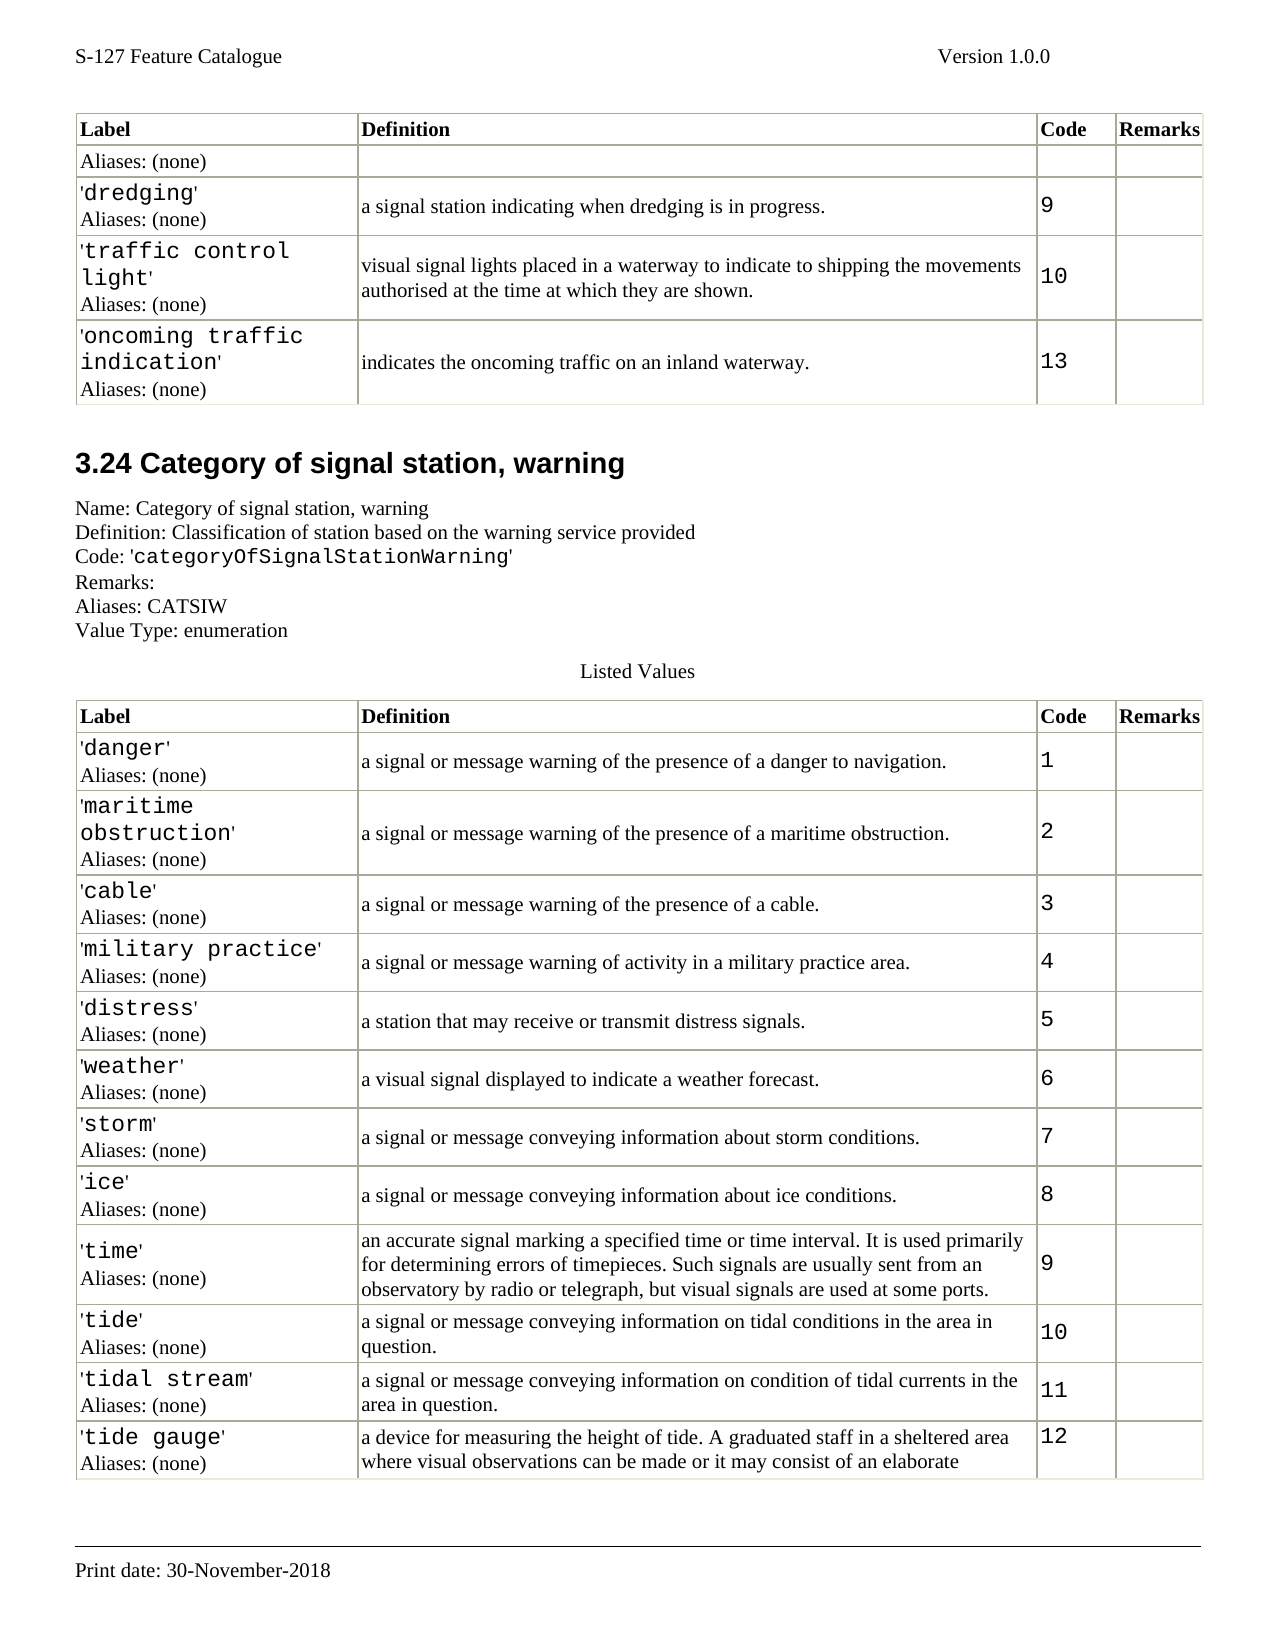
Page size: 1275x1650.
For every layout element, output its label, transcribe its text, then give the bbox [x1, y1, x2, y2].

table_cell 'cable' Aliases: (none) [77, 876, 357, 932]
table_cell 'danger' Aliases: (none) [77, 733, 357, 790]
table_cell 'oncoming traffic indication' Aliases: (none) [77, 321, 357, 404]
table_cell 3 [1038, 876, 1115, 932]
table_cell 'dredging' Aliases: (none) [77, 178, 357, 234]
table_cell [1117, 146, 1202, 176]
table_cell a signal or message warning of the presence of a cable. [359, 876, 1036, 932]
table_cell [1117, 178, 1202, 234]
table_header Label [77, 114, 357, 144]
table_cell 'bridge passage' Aliases: (none) [77, 146, 357, 176]
table_cell 'traffic control light' Aliases: (none) [77, 236, 357, 319]
text Listed Values [75, 659, 1200, 683]
table_cell [1117, 1109, 1202, 1165]
table_cell [1117, 733, 1202, 790]
table_cell a station that may receive or transmit distress signals. [359, 992, 1036, 1049]
table_cell a signal or message conveying information on tidal conditions in the area in question. [359, 1305, 1036, 1362]
table_cell 4 [1038, 934, 1115, 991]
table_header Remarks [1117, 701, 1202, 731]
table_cell 11 [1038, 1363, 1115, 1420]
table_cell a signal or message warning of activity in a military practice area. [359, 934, 1036, 991]
table_cell 'distress' Aliases: (none) [77, 992, 357, 1049]
table_cell 8 [1038, 146, 1115, 176]
table_cell 9 [1038, 178, 1115, 234]
table_cell 'time' Aliases: (none) [77, 1225, 357, 1304]
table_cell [359, 146, 1036, 176]
subtitle 3.24 Category of signal station, warning [75, 446, 1200, 479]
table_cell 'tide' Aliases: (none) [77, 1305, 357, 1362]
table_cell 10 [1038, 1305, 1115, 1362]
table_header Code [1038, 114, 1115, 144]
table_cell [1117, 1051, 1202, 1107]
table_cell [1117, 321, 1202, 404]
table_cell [1117, 1422, 1202, 1478]
table_cell [1117, 876, 1202, 932]
table_cell 10 [1038, 236, 1115, 319]
table_cell 6 [1038, 1051, 1115, 1107]
table_cell 'ice' Aliases: (none) [77, 1167, 357, 1224]
table_cell a signal or message conveying information about storm conditions. [359, 1109, 1036, 1165]
table_cell visual signal lights placed in a waterway to indicate to shipping the movements authorised at the time at which they are shown. [359, 236, 1036, 319]
table_cell 7 [1038, 1109, 1115, 1165]
table_cell [1117, 1225, 1202, 1304]
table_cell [359, 1422, 1036, 1478]
table_cell 12 [1038, 1422, 1115, 1478]
table_cell [1117, 791, 1202, 874]
table_header Code [1038, 701, 1115, 731]
text Name: Category of signal station, warning Definition: Classification of station based on the warning service provided Code: 'categoryOfSignalStationWarning' Remarks: Aliases: CATSIW Value Type: enumeration [75, 496, 1200, 642]
table_cell 'storm' Aliases: (none) [77, 1109, 357, 1165]
table_cell 8 [1038, 1167, 1115, 1224]
table_cell 1 [1038, 733, 1115, 790]
table_header Remarks [1117, 114, 1202, 144]
table_cell [1117, 1167, 1202, 1224]
table_cell an accurate signal marking a specified time or time interval. It is used primarily for determining errors of timepieces. Such signals are usually sent from an observatory by radio or telegraph, but visual signals are used at some ports. [359, 1225, 1036, 1304]
table_cell a signal or message conveying information about ice conditions. [359, 1167, 1036, 1224]
table_cell a visual signal displayed to indicate a weather forecast. [359, 1051, 1036, 1107]
table_cell 'military practice' Aliases: (none) [77, 934, 357, 991]
table_cell [1117, 1363, 1202, 1420]
table_header Definition [359, 701, 1036, 731]
table_cell 9 [1038, 1225, 1115, 1304]
table_cell [1117, 236, 1202, 319]
table_cell 'tidal stream' Aliases: (none) [77, 1363, 357, 1420]
table_cell [1117, 934, 1202, 991]
table_cell 5 [1038, 992, 1115, 1049]
table_cell a signal or message warning of the presence of a maritime obstruction. [359, 791, 1036, 874]
table_cell 'tide gauge' Aliases: (none) [77, 1422, 357, 1478]
table_cell 'weather' Aliases: (none) [77, 1051, 357, 1107]
table_cell [1117, 1305, 1202, 1362]
table_header Definition [359, 114, 1036, 144]
table_cell a signal or message warning of the presence of a danger to navigation. [359, 733, 1036, 790]
table_cell [1117, 992, 1202, 1049]
table_header Label [77, 701, 357, 731]
table_cell 13 [1038, 321, 1115, 404]
table_cell indicates the oncoming traffic on an inland waterway. [359, 321, 1036, 404]
table_cell a signal station indicating when dredging is in progress. [359, 178, 1036, 234]
table_cell a signal or message conveying information on condition of tidal currents in the area in question. [359, 1363, 1036, 1420]
table_cell 'maritime obstruction' Aliases: (none) [77, 791, 357, 874]
table_cell 2 [1038, 791, 1115, 874]
